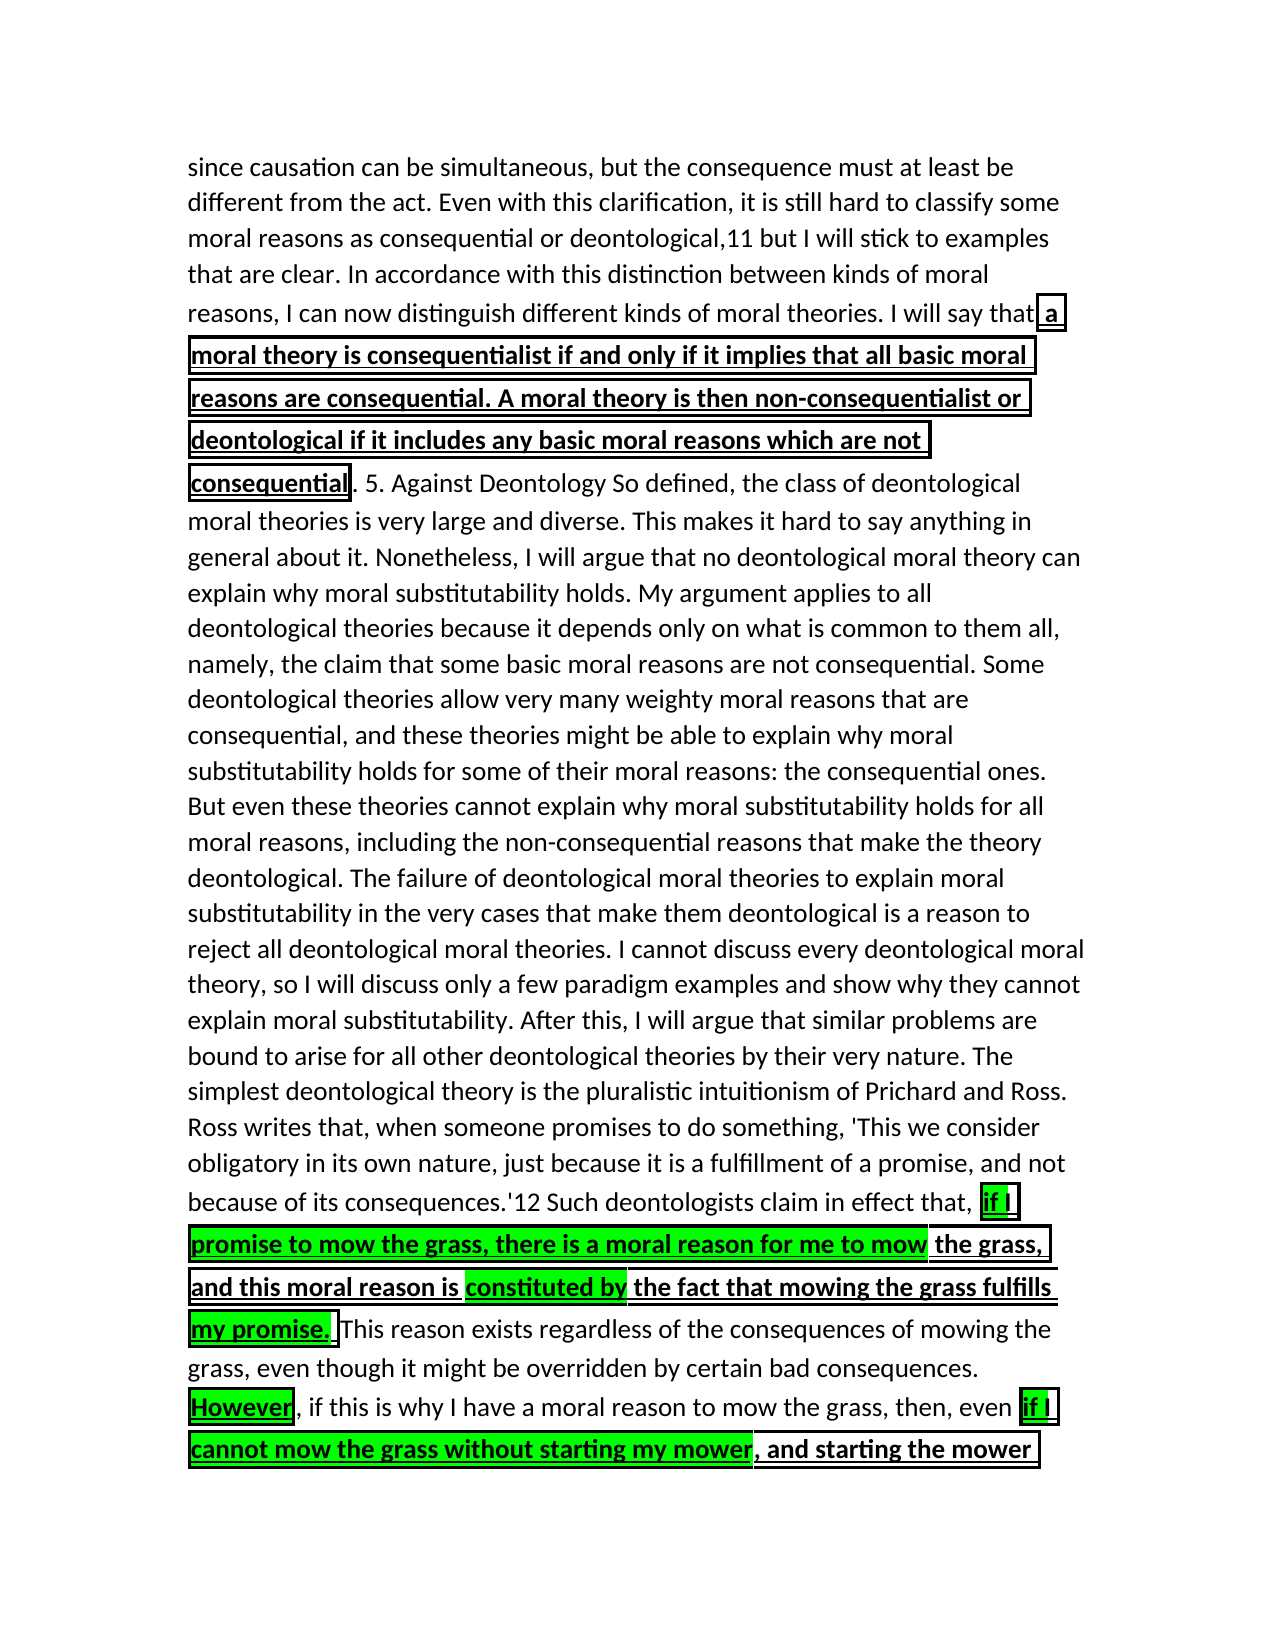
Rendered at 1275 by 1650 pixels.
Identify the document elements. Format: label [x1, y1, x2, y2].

text [187, 150, 1087, 1469]
